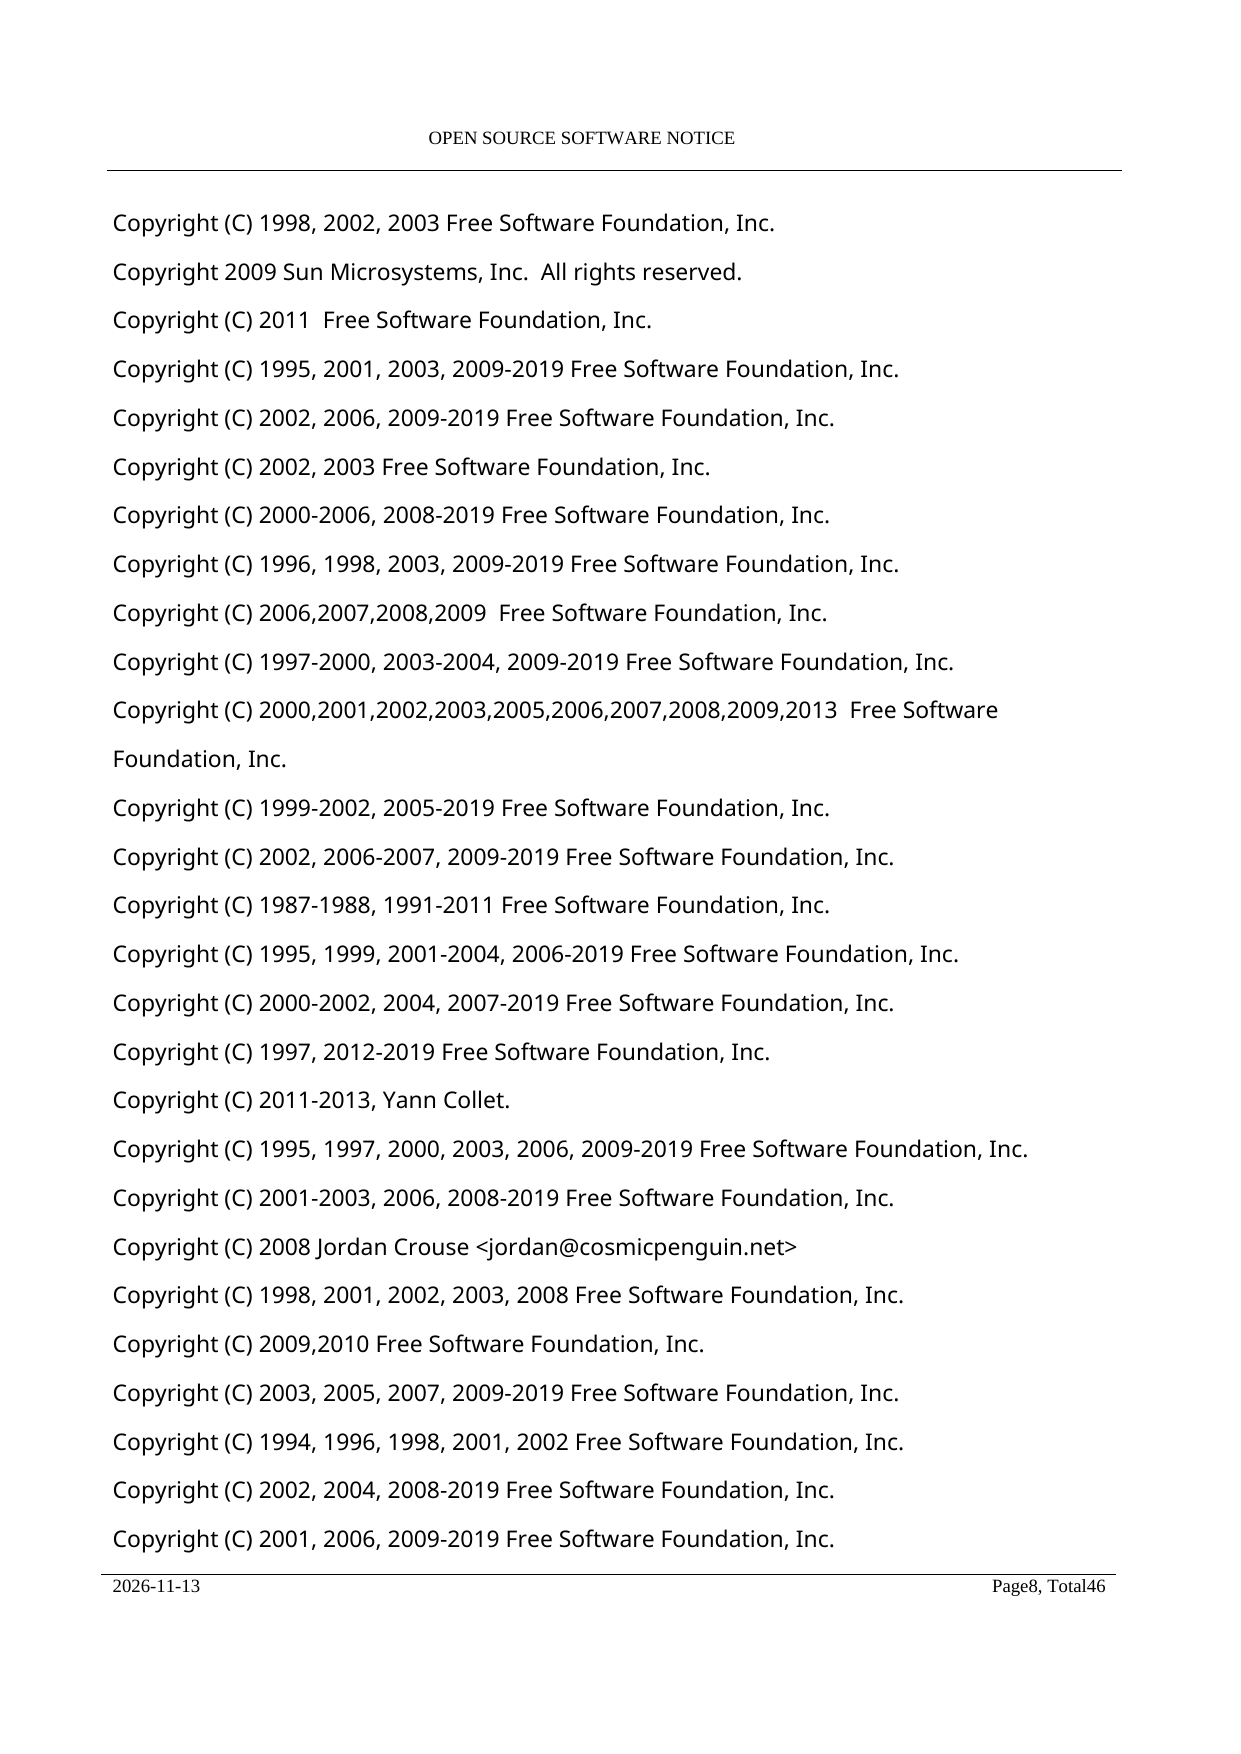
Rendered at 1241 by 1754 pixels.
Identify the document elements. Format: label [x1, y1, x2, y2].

text [112, 206, 1128, 1555]
